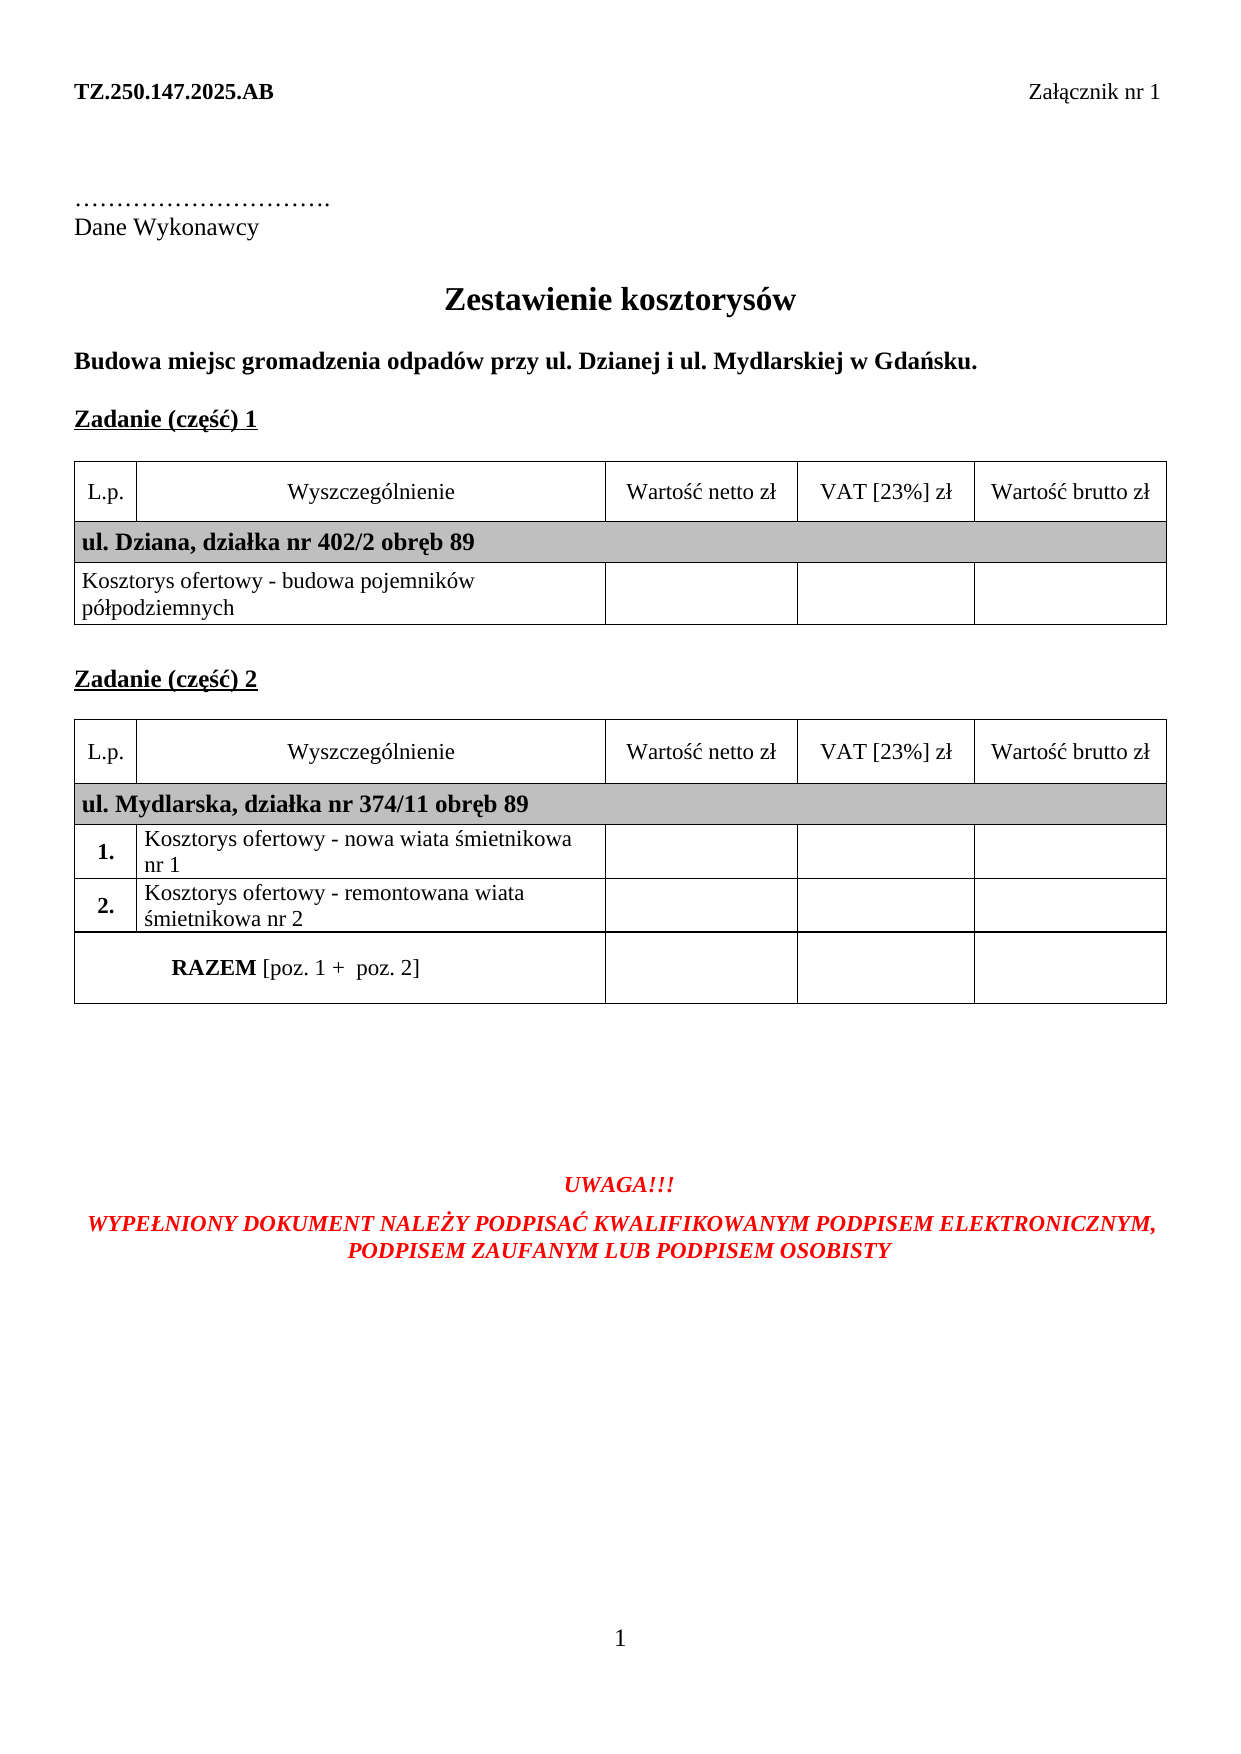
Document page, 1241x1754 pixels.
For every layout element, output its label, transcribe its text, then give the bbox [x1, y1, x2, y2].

table_cell ul. Mydlarska, działka nr 374/11 obręb 89 [75, 784, 1166, 824]
table_cell [975, 825, 1166, 878]
table_header Wyszczególnienie [137, 462, 605, 521]
table_cell 2. [75, 879, 136, 931]
table_header VAT [23%] zł [798, 720, 974, 783]
table_cell [975, 563, 1166, 624]
table_cell [606, 933, 797, 1003]
table_cell RAZEM [poz. 1 + poz. 2] [75, 933, 605, 1003]
table_cell 1. [75, 825, 136, 878]
table_cell Kosztorys ofertowy - budowa pojemników półpodziemnych [75, 563, 605, 624]
table_header Wartość netto zł [606, 462, 797, 521]
table_cell [798, 879, 974, 931]
table_cell Kosztorys ofertowy - nowa wiata śmietnikowa nr 1 [137, 825, 605, 878]
table_cell [975, 933, 1166, 1003]
text Zadanie (część) 1 [74, 404, 1167, 432]
text Zadanie (część) 2 [74, 664, 1167, 693]
text WYPEŁNIONY DOKUMENT NALEŻY PODPISAĆ KWALIFIKOWANYM PODPISEM ELEKTRONICZNYM, PODPISEM ZAUFANYM LUB PODPISEM OSOBISTY [74, 1210, 1167, 1263]
table_cell [606, 879, 797, 931]
table_header Wartość brutto zł [975, 720, 1166, 783]
table_header VAT [23%] zł [798, 462, 974, 521]
table_cell Kosztorys ofertowy - remontowana wiata śmietnikowa nr 2 [137, 879, 605, 931]
text UWAGA!!! [74, 1172, 1167, 1198]
table_cell [798, 825, 974, 878]
table_cell [975, 879, 1166, 931]
table_cell [798, 563, 974, 624]
table_cell ul. Dziana, działka nr 402/2 obręb 89 [75, 522, 1166, 562]
table_header Wyszczególnienie [137, 720, 605, 783]
text …………………………. [74, 183, 1167, 212]
text Dane Wykonawcy [74, 212, 1167, 241]
table_header L.p. [75, 462, 136, 521]
table_header L.p. [75, 720, 136, 783]
text Zestawienie kosztorysów [74, 279, 1167, 317]
text Budowa miejsc gromadzenia odpadów przy ul. Dzianej i ul. Mydlarskiej w Gdańsku. [74, 346, 1167, 375]
table_header Wartość netto zł [606, 720, 797, 783]
table_cell [798, 933, 974, 1003]
table_header Wartość brutto zł [975, 462, 1166, 521]
table_cell [606, 825, 797, 878]
table_cell [606, 563, 797, 624]
